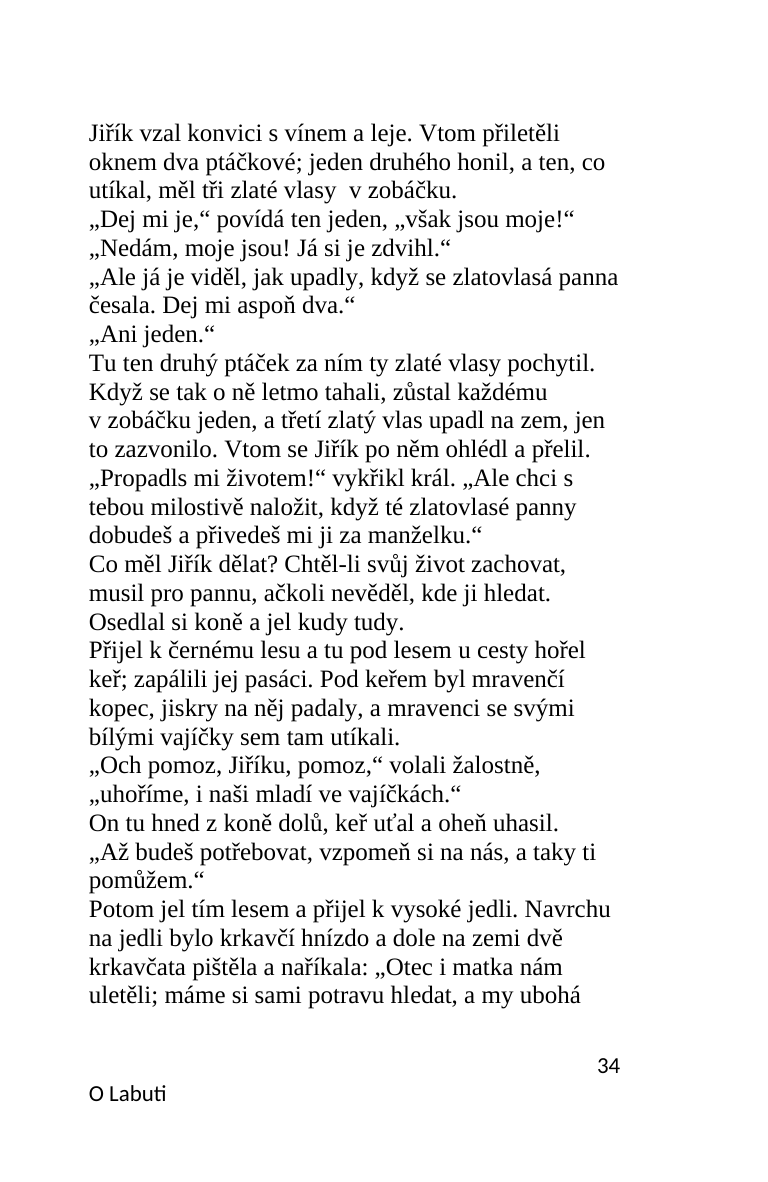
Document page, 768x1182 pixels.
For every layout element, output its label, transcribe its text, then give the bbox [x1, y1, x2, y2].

text Tu ten druhý ptáček za ním ty zlaté vlasy pochytil. Když se tak o ně letmo tahali, zůstal každému v zobáčku jeden, a třetí zlatý vlas upadl na zem, jen to zazvonilo. Vtom se Jiřík po něm ohlédl a přelil. [89, 348, 620, 463]
text Přijel k černému lesu a tu pod lesem u cesty hořel keř; zapálili jej pasáci. Pod keřem byl mravenčí kopec, jiskry na něj padaly, a mravenci se svými bílými vajíčky sem tam utíkali. [89, 636, 620, 751]
text „Až budeš potřebovat, vzpomeň si na nás, a taky ti pomůžem.“ [89, 837, 620, 894]
text Co měl Jiřík dělat? Chtěl-li svůj život zachovat, musil pro pannu, ačkoli nevěděl, kde ji hledat. Osedlal si koně a jel kudy tudy. [89, 549, 620, 636]
text „Propadls mi životem!“ vykřikl král. „Ale chci s tebou milostivě naložit, když té zlatovlasé panny dobudeš a přivedeš mi ji za manželku.“ [89, 463, 620, 549]
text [89, 894, 620, 1009]
text „Nedám, moje jsou! Já si je zdvihl.“ [89, 233, 620, 262]
text Jiřík vzal konvici s vínem a leje. Vtom přiletěli oknem dva ptáčkové; jeden druhého honil, a ten, co utíkal, měl tři zlaté vlasy v zobáčku. [89, 118, 620, 204]
text „Ani jeden.“ [89, 319, 620, 348]
text „Dej mi je,“ povídá ten jeden, „však jsou moje!“ [89, 204, 620, 233]
text On tu hned z koně dolů, keř uťal a oheň uhasil. [89, 808, 620, 837]
text „Och pomoz, Jiříku, pomoz,“ volali žalostně, „uhoříme, i naši mladí ve vajíčkách.“ [89, 751, 620, 808]
text „Ale já je viděl, jak upadly, když se zlatovlasá panna česala. Dej mi aspoň dva.“ [89, 262, 620, 319]
